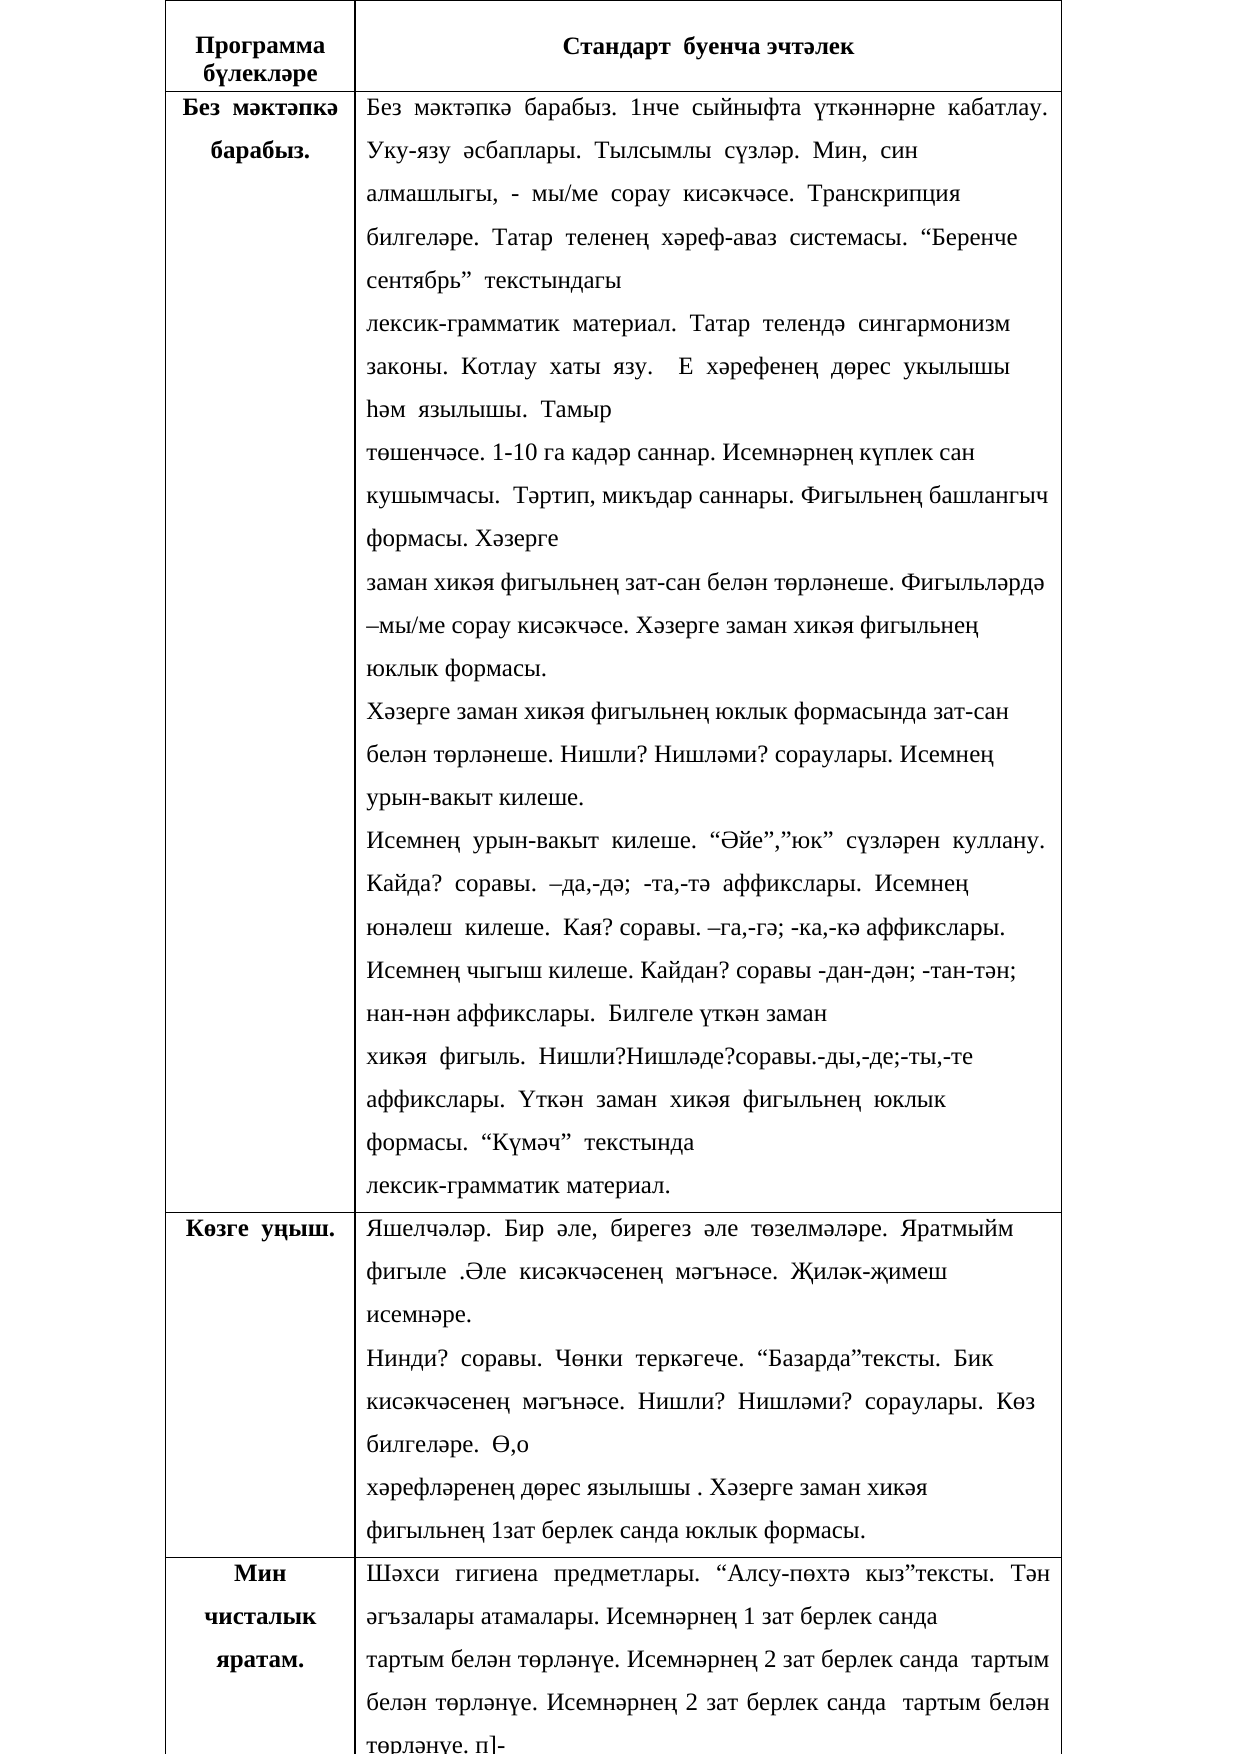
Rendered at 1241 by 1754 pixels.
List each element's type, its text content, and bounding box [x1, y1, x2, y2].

table_cell Без мәктәпкә барабыз. [166, 92, 354, 1212]
table_cell Көзге уңыш. [166, 1213, 354, 1557]
table_cell Стандарт буенча эчтәлек [356, 30, 1061, 91]
table_header Программа бүлекләре [166, 1, 354, 91]
table_cell Яшелчәләр. Бир әле, бирегез әле төзелмәләре. Яратмыйм фигыле .Әле кисәкчәсенең мәгънәсе. Җиләк-җимеш исемнәре. Нинди? соравы. Чөнки теркәгече. “Базарда”тексты. Бик кисәкчәсенең мәгънәсе. Нишли? Нишләми? сораулары. Көз билгеләре. Ө,о хәрефләренең дөрес язылышы . Хәзерге заман хикәя фигыльнең 1зат берлек санда юклык формасы. [356, 1213, 1061, 1557]
table_header [356, 1, 1061, 30]
table_cell Без мәктәпкә барабыз. 1нче сыйныфта үткәннәрне кабатлау. Уку-язу әсбаплары. Тылсымлы сүзләр. Мин, син алмашлыгы, - мы/ме сорау кисәкчәсе. Транскрипция билгеләре. Татар теленең хәреф-аваз системасы. “Беренче сентябрь” текстындагы лексик-грамматик материал. Татар телендә сингармонизм законы. Котлау хаты язу. Е хәрефенең дөрес укылышы һәм язылышы. Тамыр төшенчәсе. 1-10 га кадәр саннар. Исемнәрнең күплек сан кушымчасы. Тәртип, микъдар саннары. Фигыльнең башлангыч формасы. Хәзерге заман хикәя фигыльнең зат-сан белән төрләнеше. Фигыльләрдә –мы/ме сорау кисәкчәсе. Хәзерге заман хикәя фигыльнең юклык формасы. Хәзерге заман хикәя фигыльнең юклык формасында зат-сан белән төрләнеше. Нишли? Нишләми? сораулары. Исемнең урын-вакыт килеше. Исемнең урын-вакыт килеше. “Әйе”,”юк” сүзләрен куллану. Кайда? соравы. –да,-дә; -та,-тә аффикслары. Исемнең юнәлеш килеше. Кая? соравы. –га,-гә; -ка,-кә аффикслары. Исемнең чыгыш килеше. Кайдан? соравы -дан-дән; -тан-тән; нан-нән аффикслары. Билгеле үткән заман хикәя фигыль. Нишли?Нишләде?соравы.-ды,-де;-ты,-те аффикслары. Үткән заман хикәя фигыльнең юклык формасы. “Күмәч” текстында лексик-грамматик материал. [356, 92, 1061, 1212]
table_cell Шәхси гигиена предметлары. “Алсу-пөхтә кыз”тексты. Тән әгъзалары атамалары. Исемнәрнең 1 зат берлек санда тартым белән төрләнүе. Исемнәрнең 2 зат берлек санда тартым белән төрләнүе. Исемнәрнең 2 зат берлек санда тартым белән төрләнүе. п]- [б] авазларының чиратлашуы. 20-100гә кадәр саннарның язылышы. Исемнәрнең 3 зат тартым белән төрләнеше. [в] һәм [w] авазлары. Хәзерге заман хикәя фигыльнең юклык формасы. Аның әнисе төзелмәсе. [356, 1558, 1061, 1754]
table_cell Мин чисталык яратам. [166, 1558, 354, 1754]
